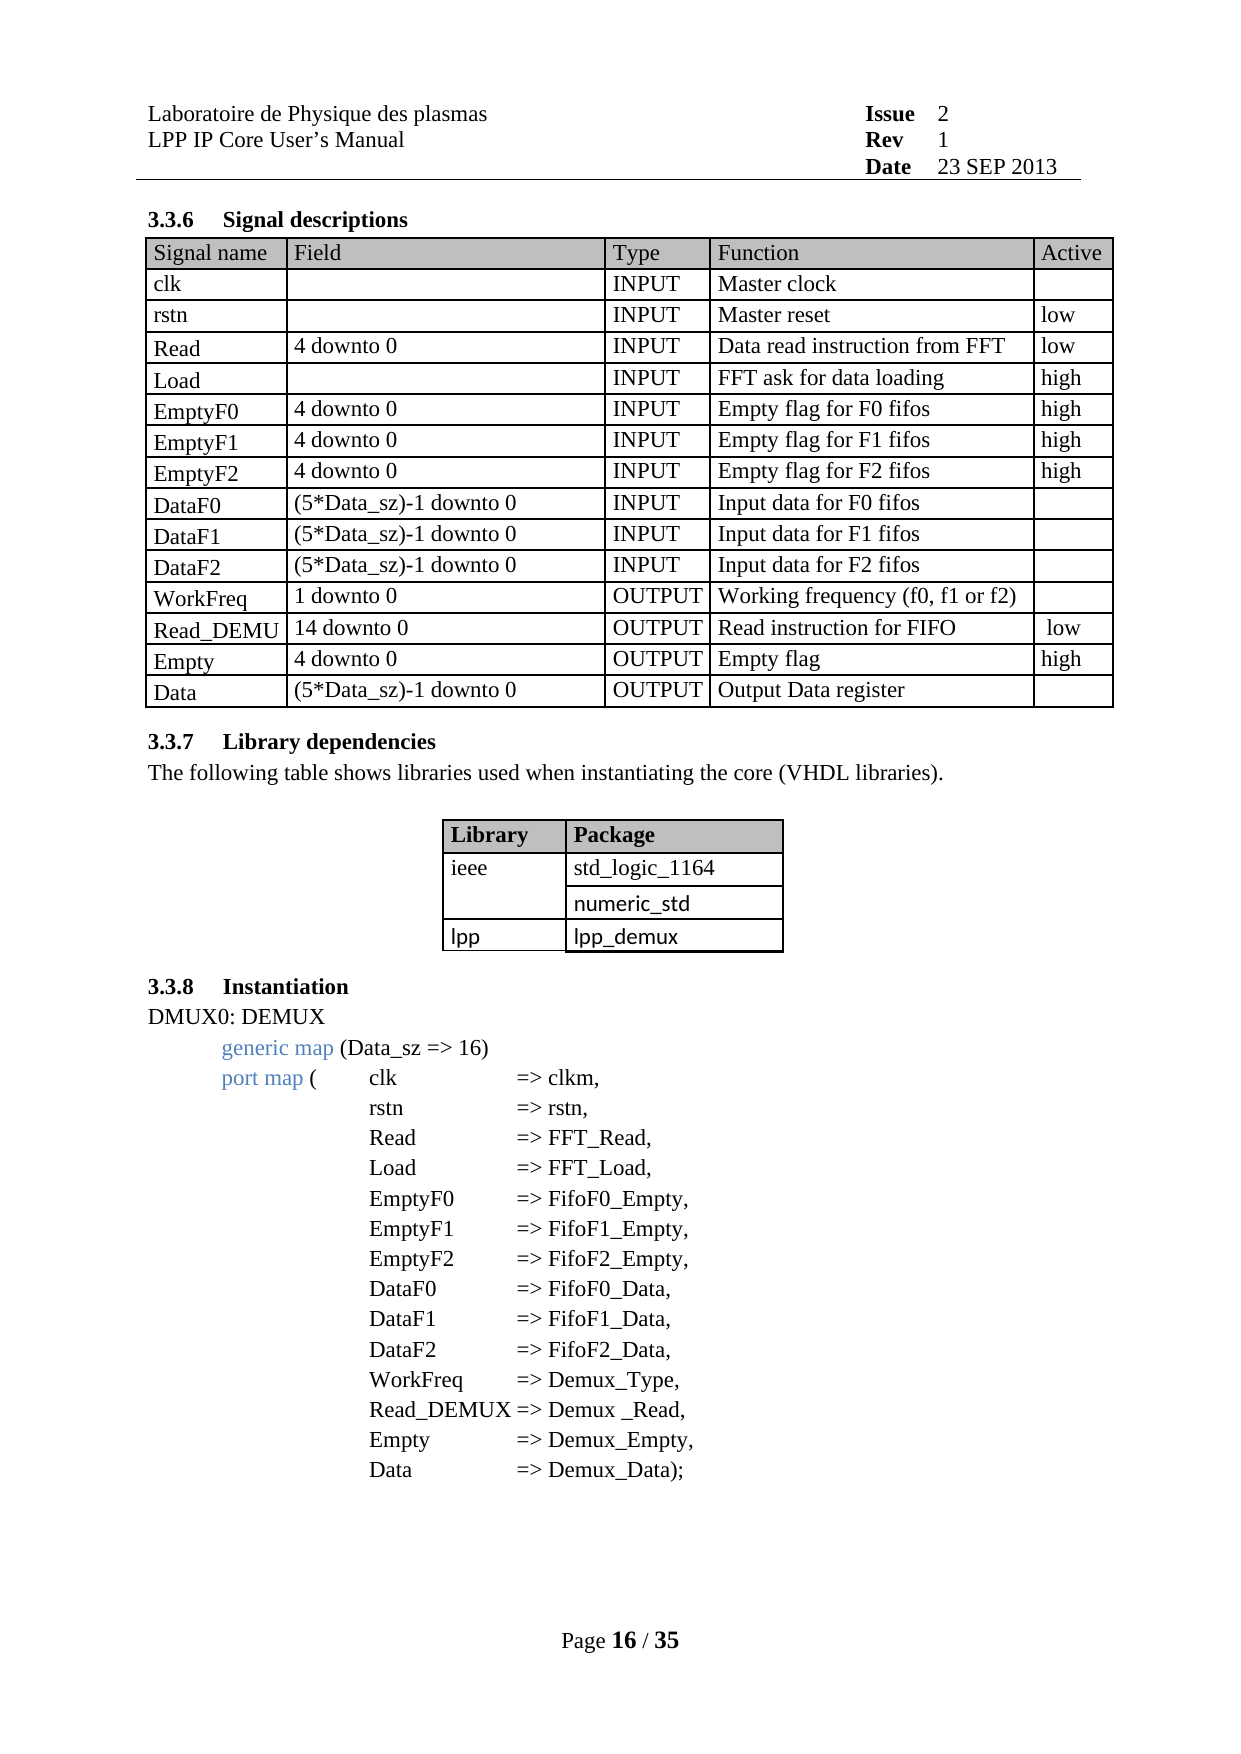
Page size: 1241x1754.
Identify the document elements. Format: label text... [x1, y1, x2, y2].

table_header Package [567, 821, 782, 852]
table_cell INPUT [606, 364, 709, 393]
table_cell INPUT [606, 489, 709, 518]
table_cell INPUT [606, 551, 709, 581]
table_cell DataF2 [147, 551, 286, 581]
table_cell (5*Data_sz)-1 downto 0 [288, 676, 604, 706]
table_cell [1035, 520, 1112, 549]
subtitle Library dependencies [148, 728, 1093, 755]
table_cell EmptyF1 [147, 426, 286, 456]
text EmptyF1 => FifoF1_Empty, [295, 1215, 1093, 1241]
table_cell lpp_demux [567, 920, 782, 950]
text EmptyF0 => FifoF0_Empty, [295, 1185, 1093, 1211]
table_cell 4 downto 0 [288, 395, 604, 424]
table_cell Read instruction for FIFO [711, 614, 1033, 643]
table_cell Input data for F0 fifos [711, 489, 1033, 518]
text Data => Demux_Data); [295, 1457, 1093, 1483]
table_cell (5*Data_sz)-1 downto 0 [288, 551, 604, 581]
table_cell [444, 885, 565, 917]
table_cell low [1035, 301, 1112, 331]
text EmptyF2 => FifoF2_Empty, [295, 1245, 1093, 1271]
table_cell Read [147, 333, 286, 362]
table_cell Master clock [711, 270, 1033, 299]
subtitle Instantiation [148, 973, 1093, 999]
table_cell Empty flag for F1 fifos [711, 426, 1033, 456]
table_cell high [1035, 458, 1112, 487]
table_cell [1035, 583, 1112, 612]
text WorkFreq => Demux_Type, [295, 1366, 1093, 1392]
table_cell INPUT [606, 458, 709, 487]
table_cell OUTPUT [606, 583, 709, 612]
table_cell INPUT [606, 520, 709, 549]
table_header Active [1035, 239, 1112, 268]
table_cell [288, 364, 604, 393]
table_cell 1 downto 0 [288, 583, 604, 612]
table_cell 4 downto 0 [288, 645, 604, 674]
text Empty => Demux_Empty, [295, 1426, 1093, 1453]
table_header Function [711, 239, 1033, 268]
table_cell [1035, 551, 1112, 581]
table_cell DataF0 [147, 489, 286, 518]
table_cell OUTPUT [606, 645, 709, 674]
table_cell [1035, 489, 1112, 518]
table_cell Empty flag for F2 fifos [711, 458, 1033, 487]
table_cell low [1035, 614, 1112, 643]
table_cell FFT ask for data loading [711, 364, 1033, 393]
table_cell clk [147, 270, 286, 299]
table_cell INPUT [606, 395, 709, 424]
table_cell 4 downto 0 [288, 458, 604, 487]
text DataF0 => FifoF0_Data, [295, 1275, 1093, 1302]
table_header Signal name [147, 239, 286, 268]
table_cell 4 downto 0 [288, 426, 604, 456]
table_cell Input data for F1 fifos [711, 520, 1033, 549]
text DataF1 => FifoF1_Data, [295, 1306, 1093, 1332]
table_header Field [288, 239, 604, 268]
table_cell numeric_std [567, 887, 782, 917]
table_cell 14 downto 0 [288, 614, 604, 643]
table_cell [1035, 676, 1112, 706]
table_cell INPUT [606, 270, 709, 299]
table_cell INPUT [606, 301, 709, 331]
text Read => FFT_Read, [295, 1124, 1093, 1151]
table_cell Input data for F2 fifos [711, 551, 1033, 581]
table_cell INPUT [606, 333, 709, 362]
table_cell Empty flag [711, 645, 1033, 674]
table_cell Output Data register [711, 676, 1033, 706]
text DMUX0: DEMUX [148, 1003, 1093, 1030]
text Read_DEMUX => Demux _Read, [295, 1396, 1093, 1422]
text DataF2 => FifoF2_Data, [295, 1336, 1093, 1362]
table_cell OUTPUT [606, 614, 709, 643]
table_cell std_logic_1164 [567, 854, 782, 885]
table_cell rstn [147, 301, 286, 331]
table_cell Read_DEMU [147, 614, 286, 643]
table_cell high [1035, 395, 1112, 424]
table_cell Empty flag for F0 fifos [711, 395, 1033, 424]
table_cell Master reset [711, 301, 1033, 331]
table_cell Empty [147, 645, 286, 674]
table_cell OUTPUT [606, 676, 709, 706]
table_cell 4 downto 0 [288, 333, 604, 362]
text rstn => rstn, [295, 1094, 1093, 1120]
table_header Library [444, 821, 565, 852]
table_header Type [606, 239, 709, 268]
table_cell Working frequency (f0, f1 or f2) [711, 583, 1033, 612]
table_cell [1035, 270, 1112, 299]
table_cell [288, 301, 604, 331]
table_cell high [1035, 364, 1112, 393]
text generic map (Data_sz => 16) [148, 1034, 1093, 1060]
table_cell (5*Data_sz)-1 downto 0 [288, 489, 604, 518]
text The following table shows libraries used when instantiating the core (VHDL libraries). [148, 759, 1093, 785]
table_cell EmptyF0 [147, 395, 286, 424]
table_cell INPUT [606, 426, 709, 456]
table_cell low [1035, 333, 1112, 362]
table_cell high [1035, 645, 1112, 674]
subtitle Signal descriptions [148, 207, 1093, 233]
table_cell EmptyF2 [147, 458, 286, 487]
table_cell ieee [444, 854, 565, 885]
table_cell Data [147, 676, 286, 706]
table_cell lpp [444, 920, 565, 950]
text port map ( clk => clkm, [148, 1064, 1093, 1090]
table_cell high [1035, 426, 1112, 456]
table_cell DataF1 [147, 520, 286, 549]
table_cell Load [147, 364, 286, 393]
table_cell Data read instruction from FFT [711, 333, 1033, 362]
table_cell WorkFreq [147, 583, 286, 612]
table_cell (5*Data_sz)-1 downto 0 [288, 520, 604, 549]
text Load => FFT_Load, [295, 1154, 1093, 1181]
table_cell [288, 270, 604, 299]
